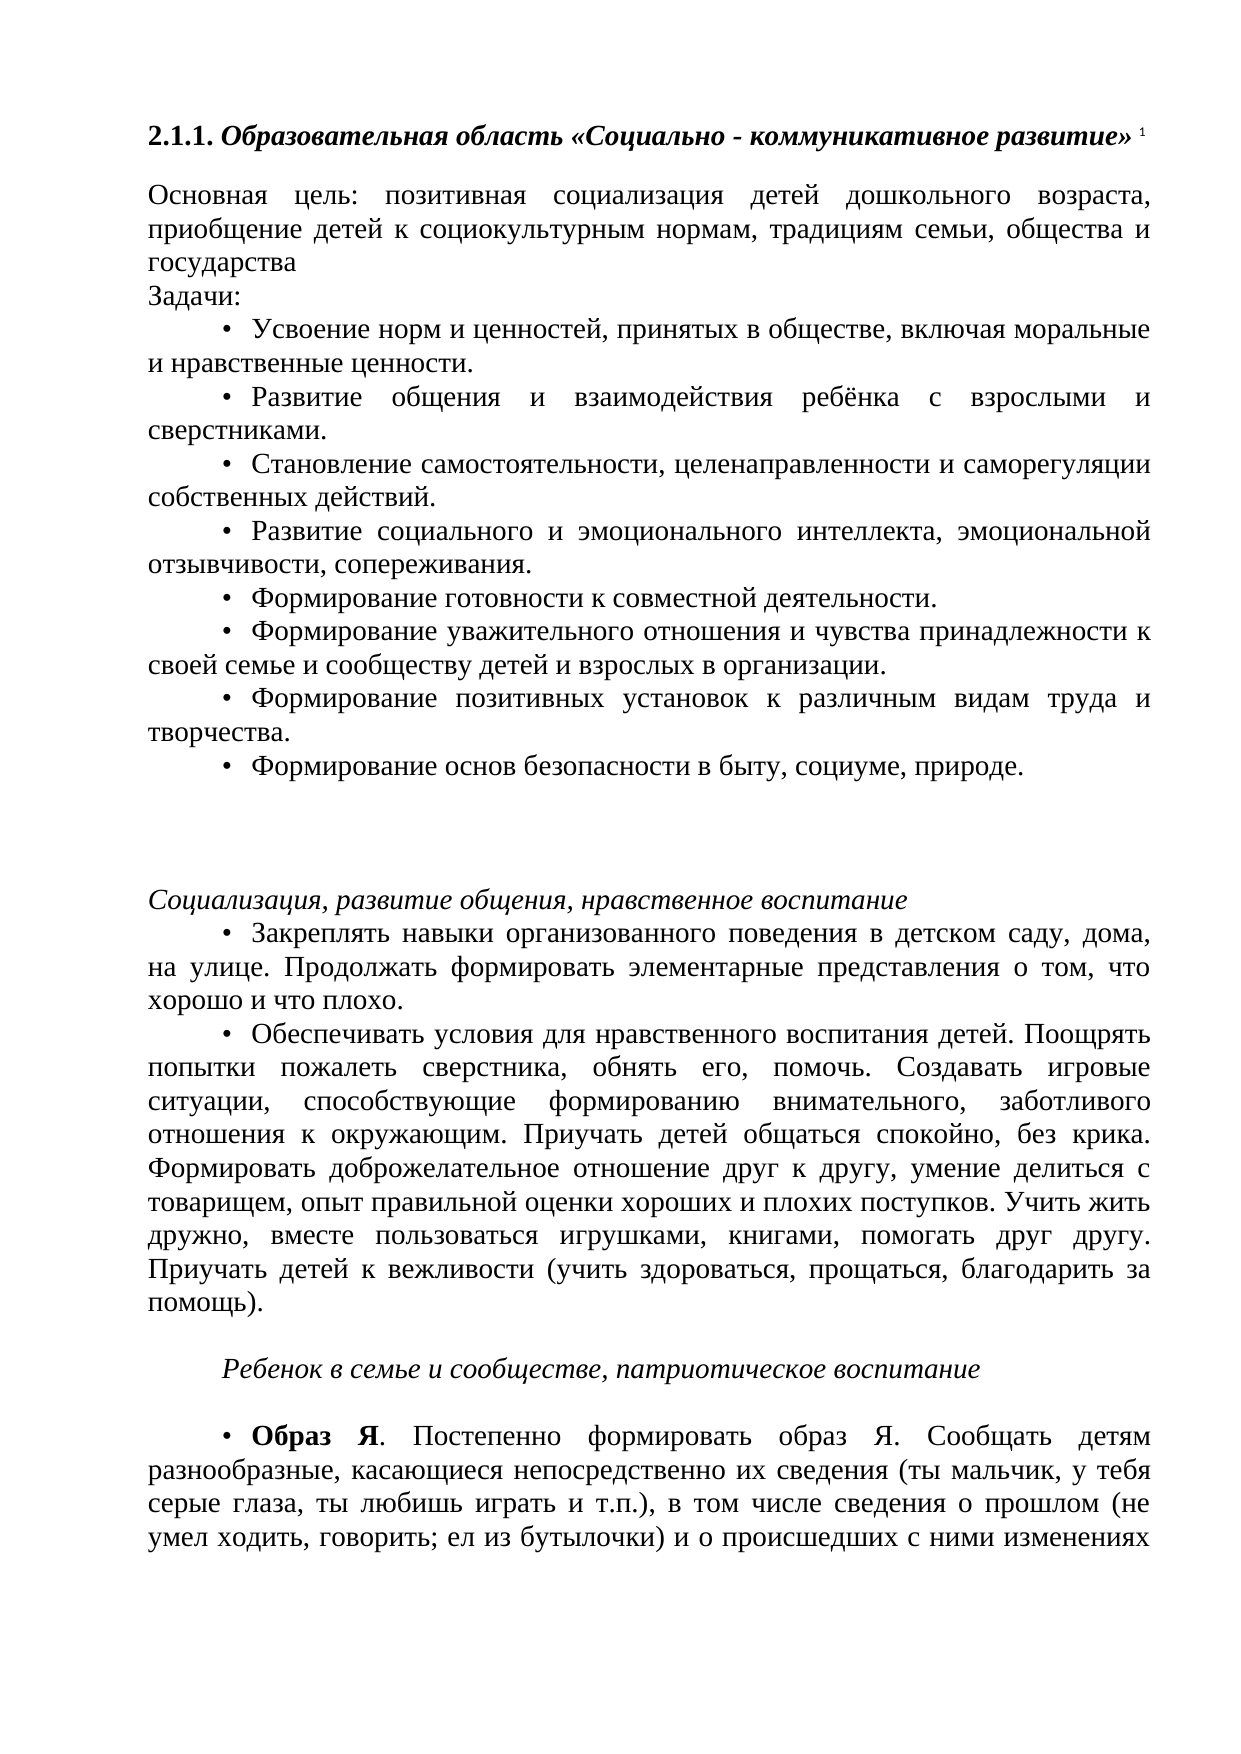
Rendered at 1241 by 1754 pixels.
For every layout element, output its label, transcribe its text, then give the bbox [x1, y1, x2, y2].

list Обеспечивать условия для нравственного воспитания детей. Поощрять попытки пожалеть сверстника, обнять его, помочь. Создавать игровые ситуации, способствующие формированию внимательного, заботливого отношения к окружающим. Приучать детей общаться спокойно, без крика. Формировать доброжелательное отношение друг к другу, умение делиться с товарищем, опыт правильной оценки хороших и плохих поступков. Учить жить дружно, вместе пользоваться игрушками, книгами, помогать друг другу. Приучать детей к вежливости (учить здороваться, прощаться, благодарить за помощь). [148, 1016, 1152, 1318]
list Усвоение норм и ценностей, принятых в обществе, включая моральные и нравственные ценности. [148, 312, 1152, 379]
list Развитие общения и взаимодействия ребёнка с взрослыми и сверстниками. [148, 379, 1152, 446]
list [148, 1418, 1152, 1553]
text Ребенок в семье и сообществе, патриотическое воспитание [222, 1351, 1152, 1385]
text Основная цель: позитивная социализация детей дошкольного возраста, приобщение детей к социокультурным нормам, традициям семьи, общества и государства [148, 177, 1152, 278]
list Формирование позитивных установок к различным видам труда и творчества. [148, 681, 1152, 748]
list Становление самостоятельности, целенаправленности и саморегуляции собственных действий. [148, 446, 1152, 513]
text 2.1.1. Образовательная область «Социально - коммуникативное развитие» 1 [148, 118, 1152, 152]
list Закреплять навыки организованного поведения в детском саду, дома, на улице. Продолжать формировать элементарные представления о том, что хорошо и что плохо. [148, 915, 1152, 1016]
list Развитие социального и эмоционального интеллекта, эмоциональной отзывчивости, сопереживания. [148, 513, 1152, 580]
list Формирование основ безопасности в быту, социуме, природе. [148, 748, 1152, 781]
text Задачи: [148, 278, 1152, 312]
list Формирование уважительного отношения и чувства принадлежности к своей семье и сообществу детей и взрослых в организации. [148, 613, 1152, 681]
list Формирование готовности к совместной деятельности. [148, 580, 1152, 613]
text Социализация, развитие общения, нравственное воспитание [148, 882, 1152, 915]
